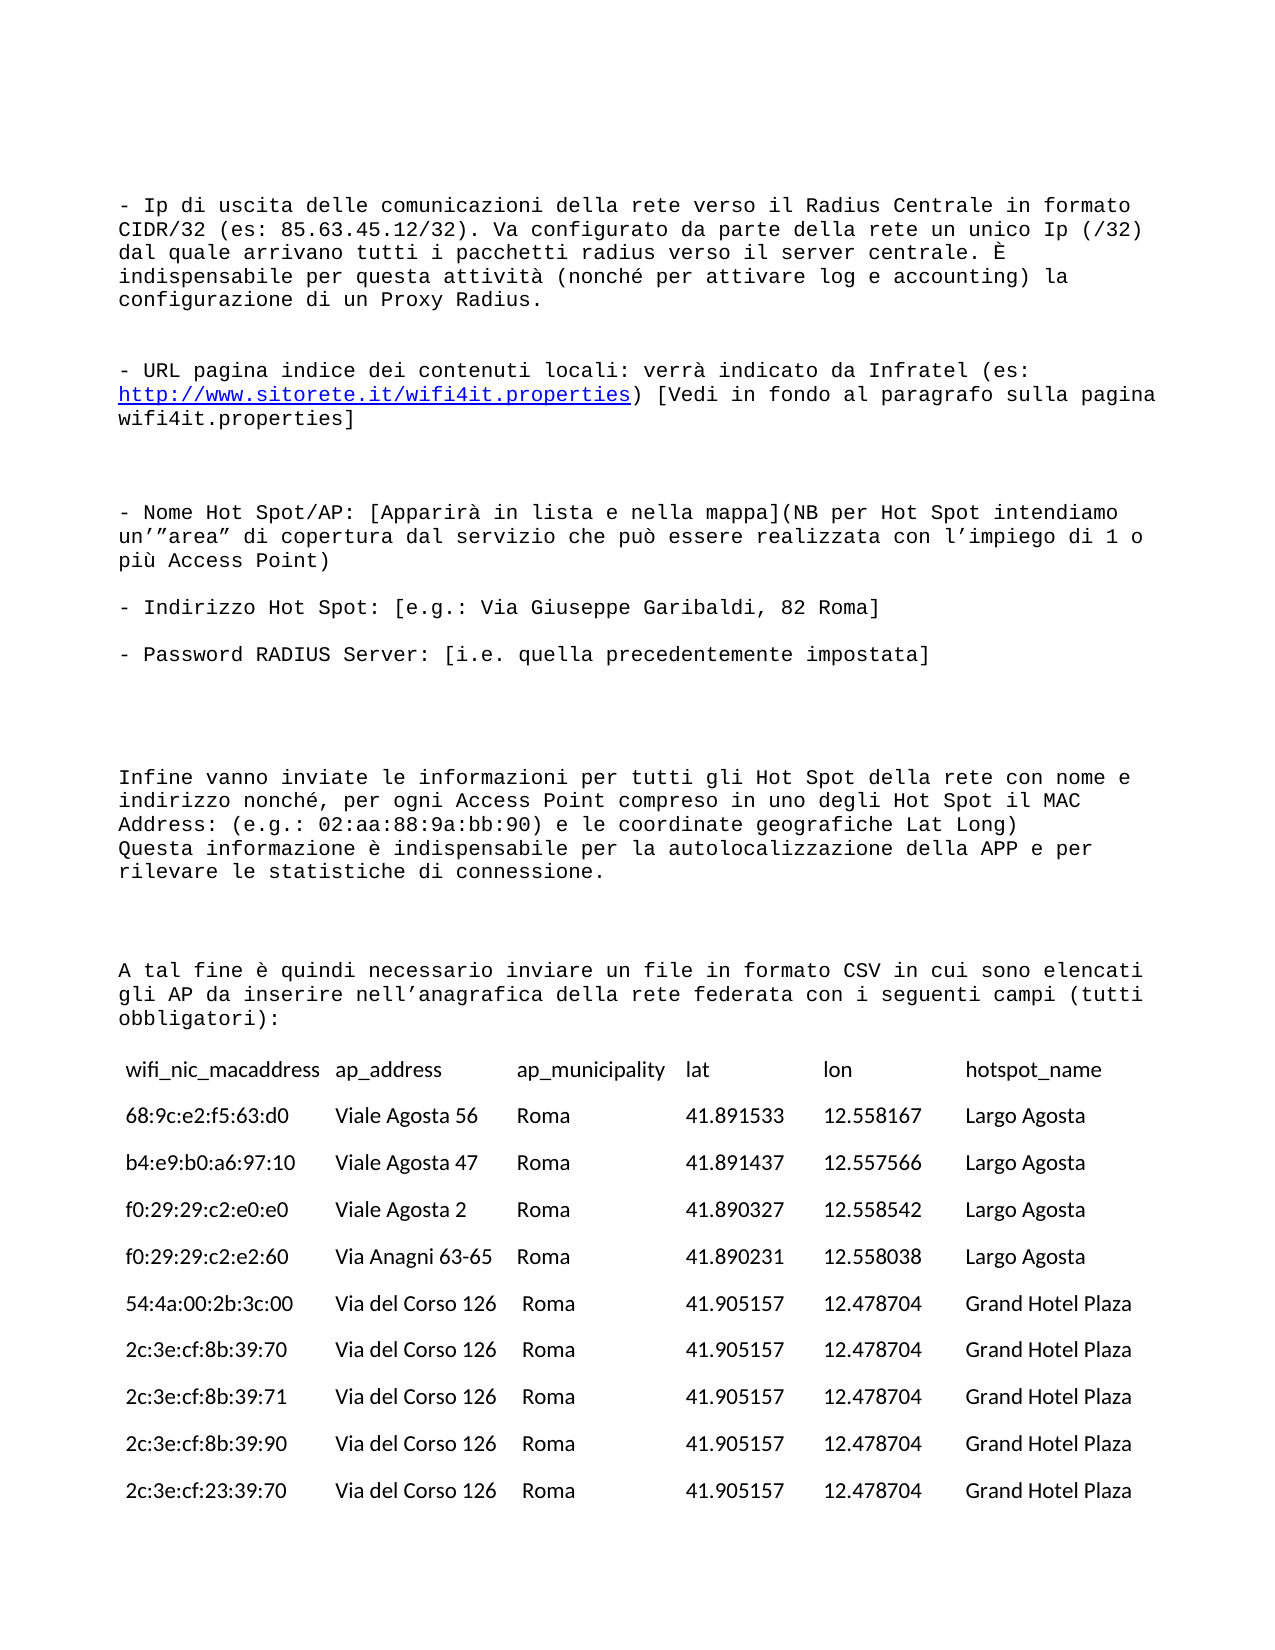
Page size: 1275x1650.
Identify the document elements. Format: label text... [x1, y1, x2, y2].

table_cell Largo Agosta [958, 1149, 1157, 1195]
text A tal fine è quindi necessario inviare un file in formato CSV in cui sono elencati gli AP da inserire nell’anagrafica della rete federata con i seguenti campi (tutti obbligatori): [118, 960, 1157, 1031]
table_cell f0:29:29:c2:e2:60 [118, 1242, 328, 1289]
table_cell 68:9c:e2:f5:63:d0 [118, 1102, 328, 1148]
table_cell 12.478704 [816, 1382, 958, 1429]
table_cell Roma [509, 1149, 678, 1195]
table_header wifi_nic_macaddress [118, 1055, 328, 1102]
table_cell Roma [509, 1102, 678, 1148]
table_header lon [816, 1055, 958, 1102]
text - Ip di uscita delle comunicazioni della rete verso il Radius Centrale in formato CIDR/32 (es: 85.63.45.12/32). Va configurato da parte della rete un unico Ip (/32) dal quale arrivano tutti i pacchetti radius verso il server centrale. È indispensabile per questa attività (nonché per attivare log e accounting) la configurazione di un Proxy Radius. [118, 195, 1157, 313]
table_cell Viale Agosta 56 [328, 1102, 509, 1148]
table_cell Roma [509, 1195, 678, 1242]
table_cell 41.905157 [678, 1289, 816, 1336]
table_cell 12.478704 [816, 1289, 958, 1336]
table_cell 2c:3e:cf:8b:39:71 [118, 1382, 328, 1429]
table_cell Via del Corso 126 [328, 1336, 509, 1382]
table_header hotspot_name [958, 1055, 1157, 1102]
text - URL pagina indice dei contenuti locali: verrà indicato da Infratel (es: http://www.sitorete.it/wifi4it.properties) [Vedi in fondo al paragrafo sulla pagina wifi4it.properties] [118, 360, 1157, 431]
table_cell Grand Hotel Plaza [958, 1382, 1157, 1429]
table_cell Roma [509, 1429, 678, 1476]
table_cell b4:e9:b0:a6:97:10 [118, 1149, 328, 1195]
table_cell 12.558167 [816, 1102, 958, 1148]
table_cell 41.905157 [678, 1336, 816, 1382]
text - Nome Hot Spot/AP: [Apparirà in lista e nella mappa](NB per Hot Spot intendiamo un’”area” di copertura dal servizio che può essere realizzata con l’impiego di 1 o più Access Point) - Indirizzo Hot Spot: [e.g.: Via Giuseppe Garibaldi, 82 Roma] - Password RADIUS Server: [i.e. quella precedentemente impostata] [118, 479, 1157, 743]
table_cell Roma [509, 1289, 678, 1336]
table_cell 41.905157 [678, 1429, 816, 1476]
table_cell 41.891533 [678, 1102, 816, 1148]
table_cell 54:4a:00:2b:3c:00 [118, 1289, 328, 1336]
table_cell Via del Corso 126 [328, 1382, 509, 1429]
table_cell f0:29:29:c2:e0:e0 [118, 1195, 328, 1242]
table_header ap_address [328, 1055, 509, 1102]
table_cell 12.557566 [816, 1149, 958, 1195]
table_header lat [678, 1055, 816, 1102]
table_cell Via Anagni 63-65 [328, 1242, 509, 1289]
table_cell Via del Corso 126 [328, 1429, 509, 1476]
text Infine vanno inviate le informazioni per tutti gli Hot Spot della rete con nome e indirizzo nonché, per ogni Access Point compreso in uno degli Hot Spot il MAC Address: (e.g.: 02:aa:88:9a:bb:90) e le coordinate geografiche Lat Long) Questa informazione è indispensabile per la autolocalizzazione della APP e per rilevare le statistiche di connessione. [118, 767, 1157, 937]
table_cell Viale Agosta 47 [328, 1149, 509, 1195]
table_cell Grand Hotel Plaza [958, 1289, 1157, 1336]
table_cell 12.478704 [816, 1336, 958, 1382]
table_cell Roma [509, 1476, 678, 1523]
table_cell 12.478704 [816, 1429, 958, 1476]
table_cell Roma [509, 1336, 678, 1382]
table_cell Roma [509, 1242, 678, 1289]
table_cell Via del Corso 126 [328, 1476, 509, 1523]
table_cell 2c:3e:cf:8b:39:90 [118, 1429, 328, 1476]
table_cell 12.558038 [816, 1242, 958, 1289]
table_cell Largo Agosta [958, 1242, 1157, 1289]
table_cell 41.905157 [678, 1476, 816, 1523]
table_cell Largo Agosta [958, 1195, 1157, 1242]
table_cell 2c:3e:cf:8b:39:70 [118, 1336, 328, 1382]
table_cell 2c:3e:cf:23:39:70 [118, 1476, 328, 1523]
table_cell Grand Hotel Plaza [958, 1336, 1157, 1382]
table_cell 12.478704 [816, 1476, 958, 1523]
table_cell Via del Corso 126 [328, 1289, 509, 1336]
table_cell 12.558542 [816, 1195, 958, 1242]
table_cell 41.905157 [678, 1382, 816, 1429]
table_cell Viale Agosta 2 [328, 1195, 509, 1242]
table_cell Roma [509, 1382, 678, 1429]
table_cell Grand Hotel Plaza [958, 1476, 1157, 1523]
table_cell 41.890327 [678, 1195, 816, 1242]
table_cell Largo Agosta [958, 1102, 1157, 1148]
table_header ap_municipality [509, 1055, 678, 1102]
table_cell Grand Hotel Plaza [958, 1429, 1157, 1476]
table_cell 41.891437 [678, 1149, 816, 1195]
table_cell 41.890231 [678, 1242, 816, 1289]
